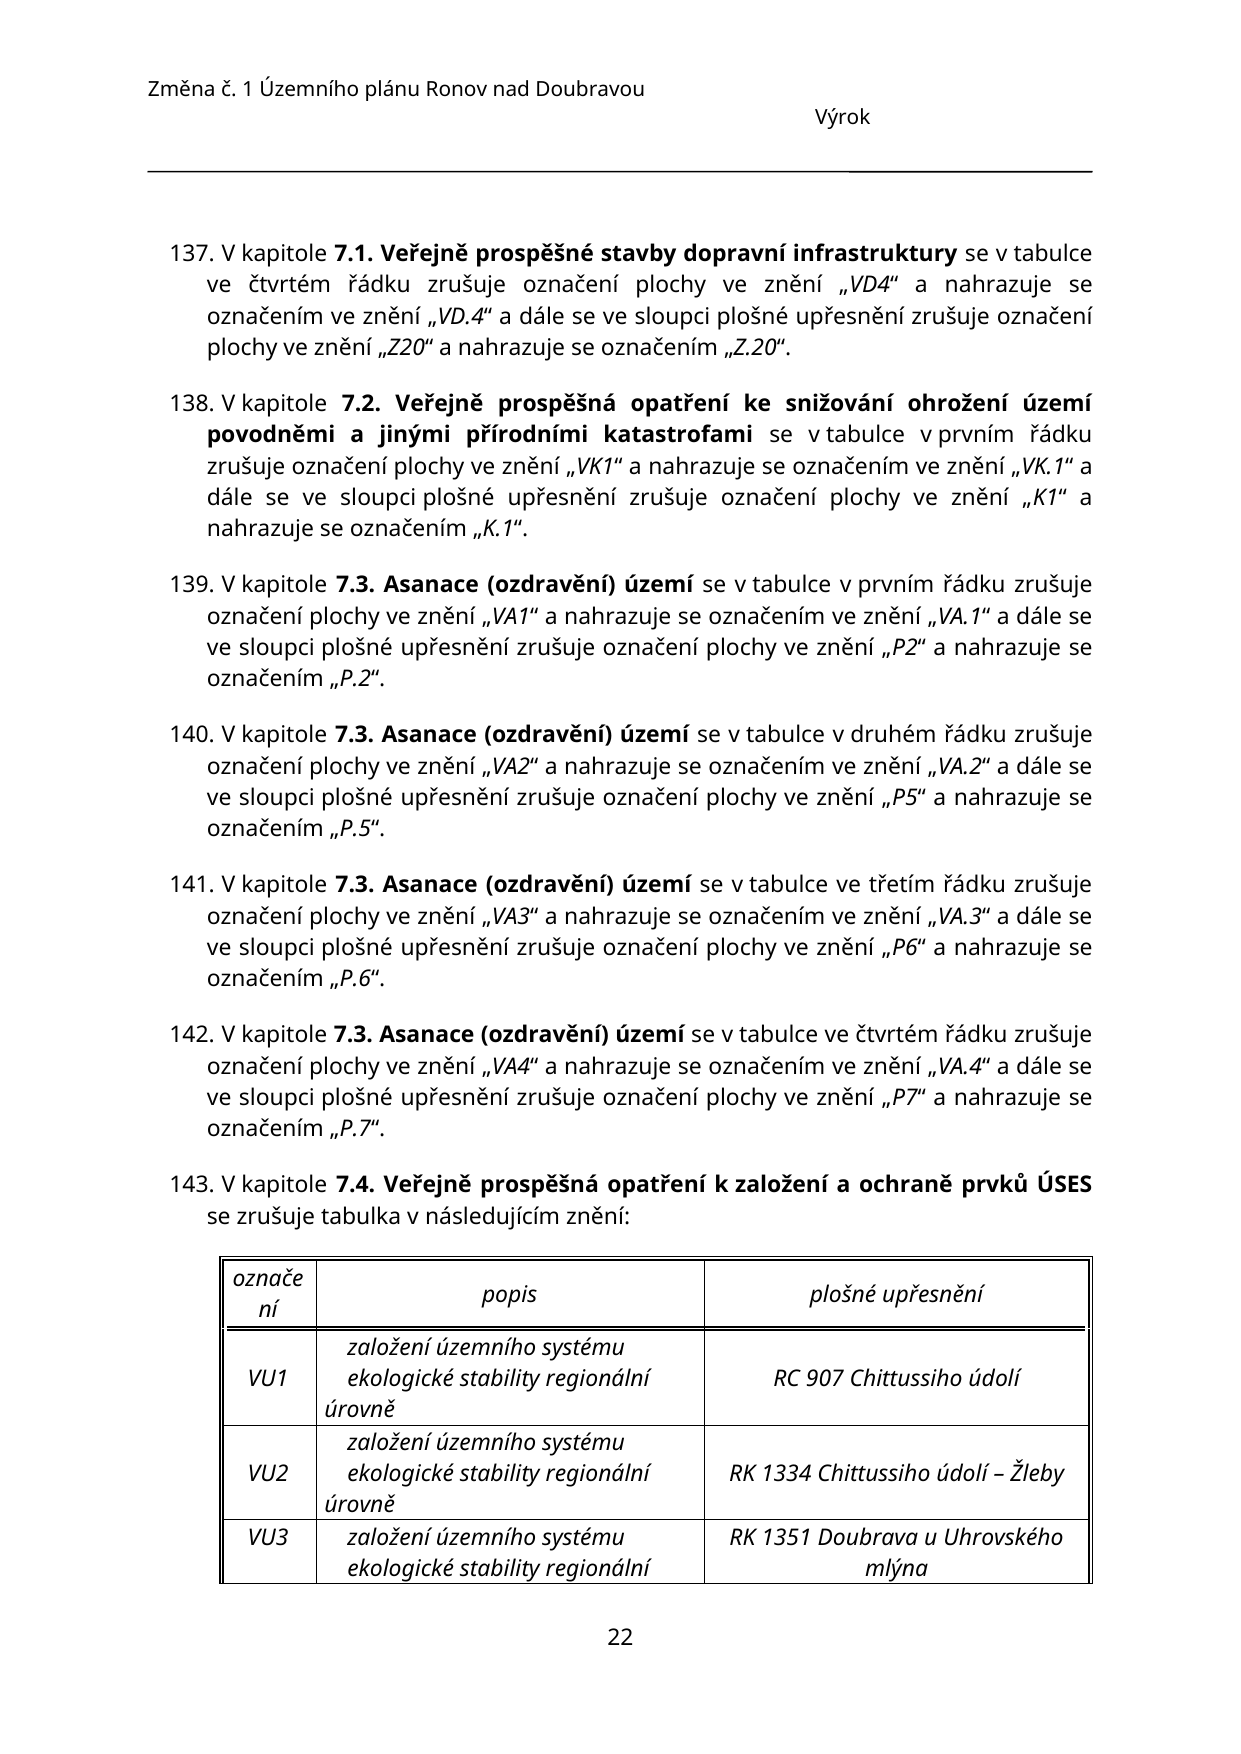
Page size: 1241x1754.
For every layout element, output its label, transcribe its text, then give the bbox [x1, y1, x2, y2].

table_cell VU1 [221, 1326, 316, 1424]
list V kapitole 7.3. Asanace (ozdravění) území se v tabulce v druhém řádku zrušuje označení plochy ve znění „VA2“ a nahrazuje se označením ve znění „VA.2“ a dále se ve sloupci plošné upřesnění zrušuje označení plochy ve znění „P5“ a nahrazuje se označením „P.5“. [169, 718, 1093, 843]
table_cell RC 907 Chittussiho údolí [705, 1326, 1091, 1424]
table_cell VU2 [224, 1426, 316, 1519]
table_cell VU3 [224, 1520, 316, 1583]
list V kapitole 7.2. Veřejně prospěšná opatření ke snižování ohrožení území povodněmi a jinými přírodními katastrofami se v tabulce v prvním řádku zrušuje označení plochy ve znění „VK1“ a nahrazuje se označením ve znění „VK.1“ a dále se ve sloupci plošné upřesnění zrušuje označení plochy ve znění „K1“ a nahrazuje se označením „K.1“. [169, 387, 1093, 543]
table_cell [317, 1520, 704, 1583]
list V kapitole 7.1. Veřejně prospěšné stavby dopravní infrastruktury se v tabulce ve čtvrtém řádku zrušuje označení plochy ve znění „VD4“ a nahrazuje se označením ve znění „VD.4“ a dále se ve sloupci plošné upřesnění zrušuje označení plochy ve znění „Z20“ a nahrazuje se označením „Z.20“. [169, 237, 1093, 362]
table_header plošné upřesnění [705, 1261, 1088, 1326]
table_cell RK 1334 Chittussiho údolí – Žleby [705, 1426, 1088, 1519]
list V kapitole 7.3. Asanace (ozdravění) území se v tabulce ve čtvrtém řádku zrušuje označení plochy ve znění „VA4“ a nahrazuje se označením ve znění „VA.4“ a dále se ve sloupci plošné upřesnění zrušuje označení plochy ve znění „P7“ a nahrazuje se označením „P.7“. [169, 1018, 1093, 1143]
list V kapitole 7.4. Veřejně prospěšná opatření k založení a ochraně prvků ÚSES se zrušuje tabulka v následujícím znění: [169, 1168, 1093, 1231]
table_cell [705, 1520, 1088, 1583]
table_header popis [317, 1261, 704, 1326]
table_cell založení územního systému ekologické stability regionální úrovně [317, 1331, 704, 1424]
list V kapitole 7.3. Asanace (ozdravění) území se v tabulce ve třetím řádku zrušuje označení plochy ve znění „VA3“ a nahrazuje se označením ve znění „VA.3“ a dále se ve sloupci plošné upřesnění zrušuje označení plochy ve znění „P6“ a nahrazuje se označením „P.6“. [169, 868, 1093, 993]
table_header označení [224, 1261, 316, 1326]
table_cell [317, 1426, 704, 1519]
list V kapitole 7.3. Asanace (ozdravění) území se v tabulce v prvním řádku zrušuje označení plochy ve znění „VA1“ a nahrazuje se označením ve znění „VA.1“ a dále se ve sloupci plošné upřesnění zrušuje označení plochy ve znění „P2“ a nahrazuje se označením „P.2“. [169, 568, 1093, 693]
